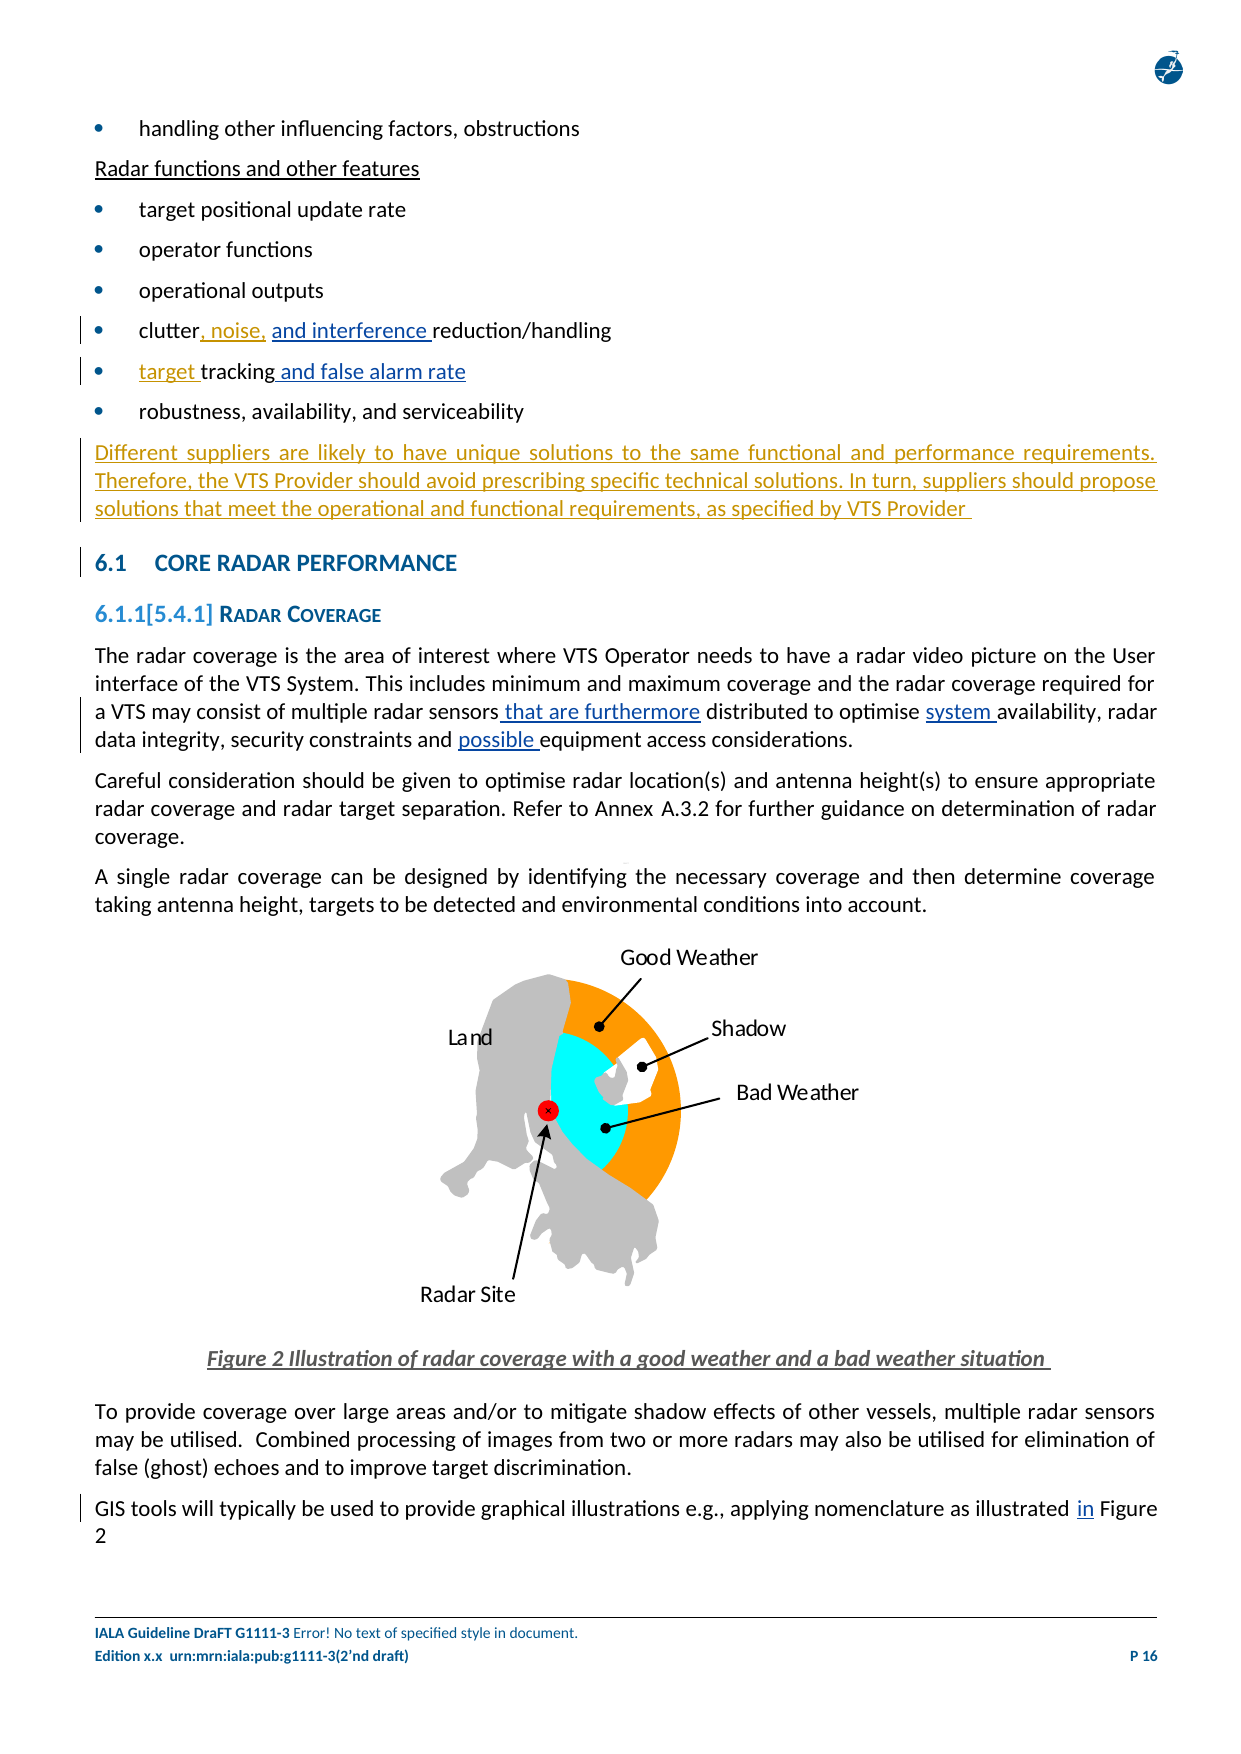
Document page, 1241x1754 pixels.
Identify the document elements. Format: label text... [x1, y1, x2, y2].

text The radar coverage is the area of interest where VTS Operator needs to have a radar video picture on the User interface of the VTS System. This includes minimum and maximum coverage and the radar coverage required for a VTS may consist of multiple radar sensors distributed to optimise availability, radar data integrity, security constraints and equipment access considerations. [94, 641, 1157, 753]
text operational outputs [94, 276, 1157, 304]
subtitle Radar Coverage [94, 598, 1069, 629]
text Careful consideration should be given to optimise radar location(s) and antenna height(s) to ensure appropriate radar coverage and radar target separation. Refer to Annex A.3.2 for further guidance on determination of radar coverage. [94, 766, 1157, 850]
text operator functions [94, 235, 1157, 263]
text target positional update rate [94, 195, 1157, 223]
subtitle Core Radar Performance [94, 547, 1157, 577]
text To provide coverage over large areas and/or to mitigate shadow effects of other vessels, multiple radar sensors may be utilised. Combined processing of images from two or more radars may also be utilised for elimination of false (ghost) echoes and to improve target discrimination. [94, 1397, 1157, 1481]
list Radar functions and other features [94, 154, 1157, 182]
text A single radar coverage can be designed by identifying the necessary coverage and then determine coverage taking antenna height, targets to be detected and environmental conditions into account. [94, 862, 1157, 918]
picture [1123, 0, 1241, 119]
text tracking [94, 357, 1157, 385]
text Figure 2 Illustration of radar coverage with a good weather and a bad weather situation [94, 1344, 1157, 1372]
text handling other influencing factors, obstructions [94, 114, 1157, 142]
text GIS tools will typically be used to provide graphical illustrations e.g., applying nomenclature as illustrated Figure 2 [94, 1494, 1157, 1550]
text robustness, availability, and serviceability [94, 397, 1157, 425]
text clutter reduction/handling [94, 316, 1157, 344]
